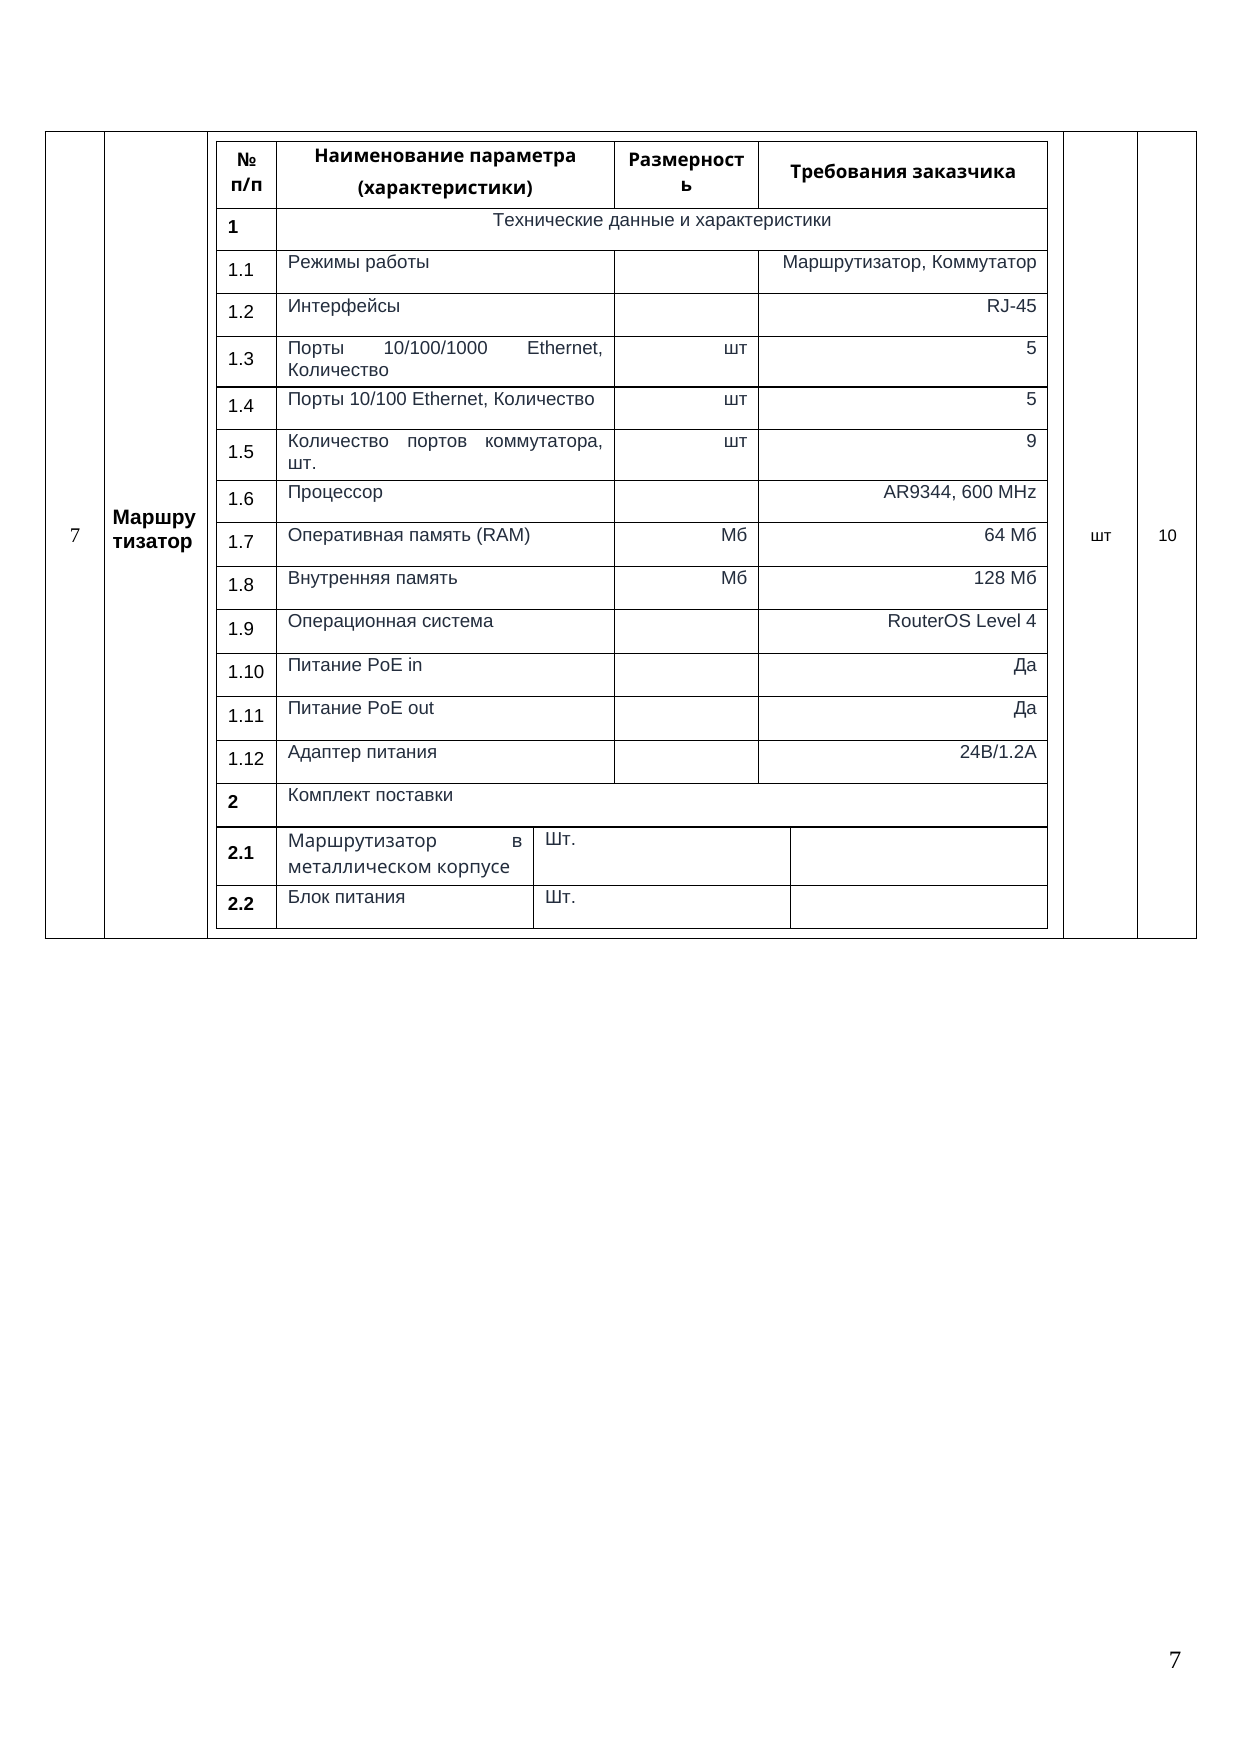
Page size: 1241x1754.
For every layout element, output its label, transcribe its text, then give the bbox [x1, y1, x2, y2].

table_header шт [1064, 132, 1137, 938]
table_header 10 [1138, 132, 1196, 938]
table_header 7 [46, 132, 104, 938]
table_header [208, 132, 1063, 938]
table_header Маршрутизатор [105, 132, 207, 938]
